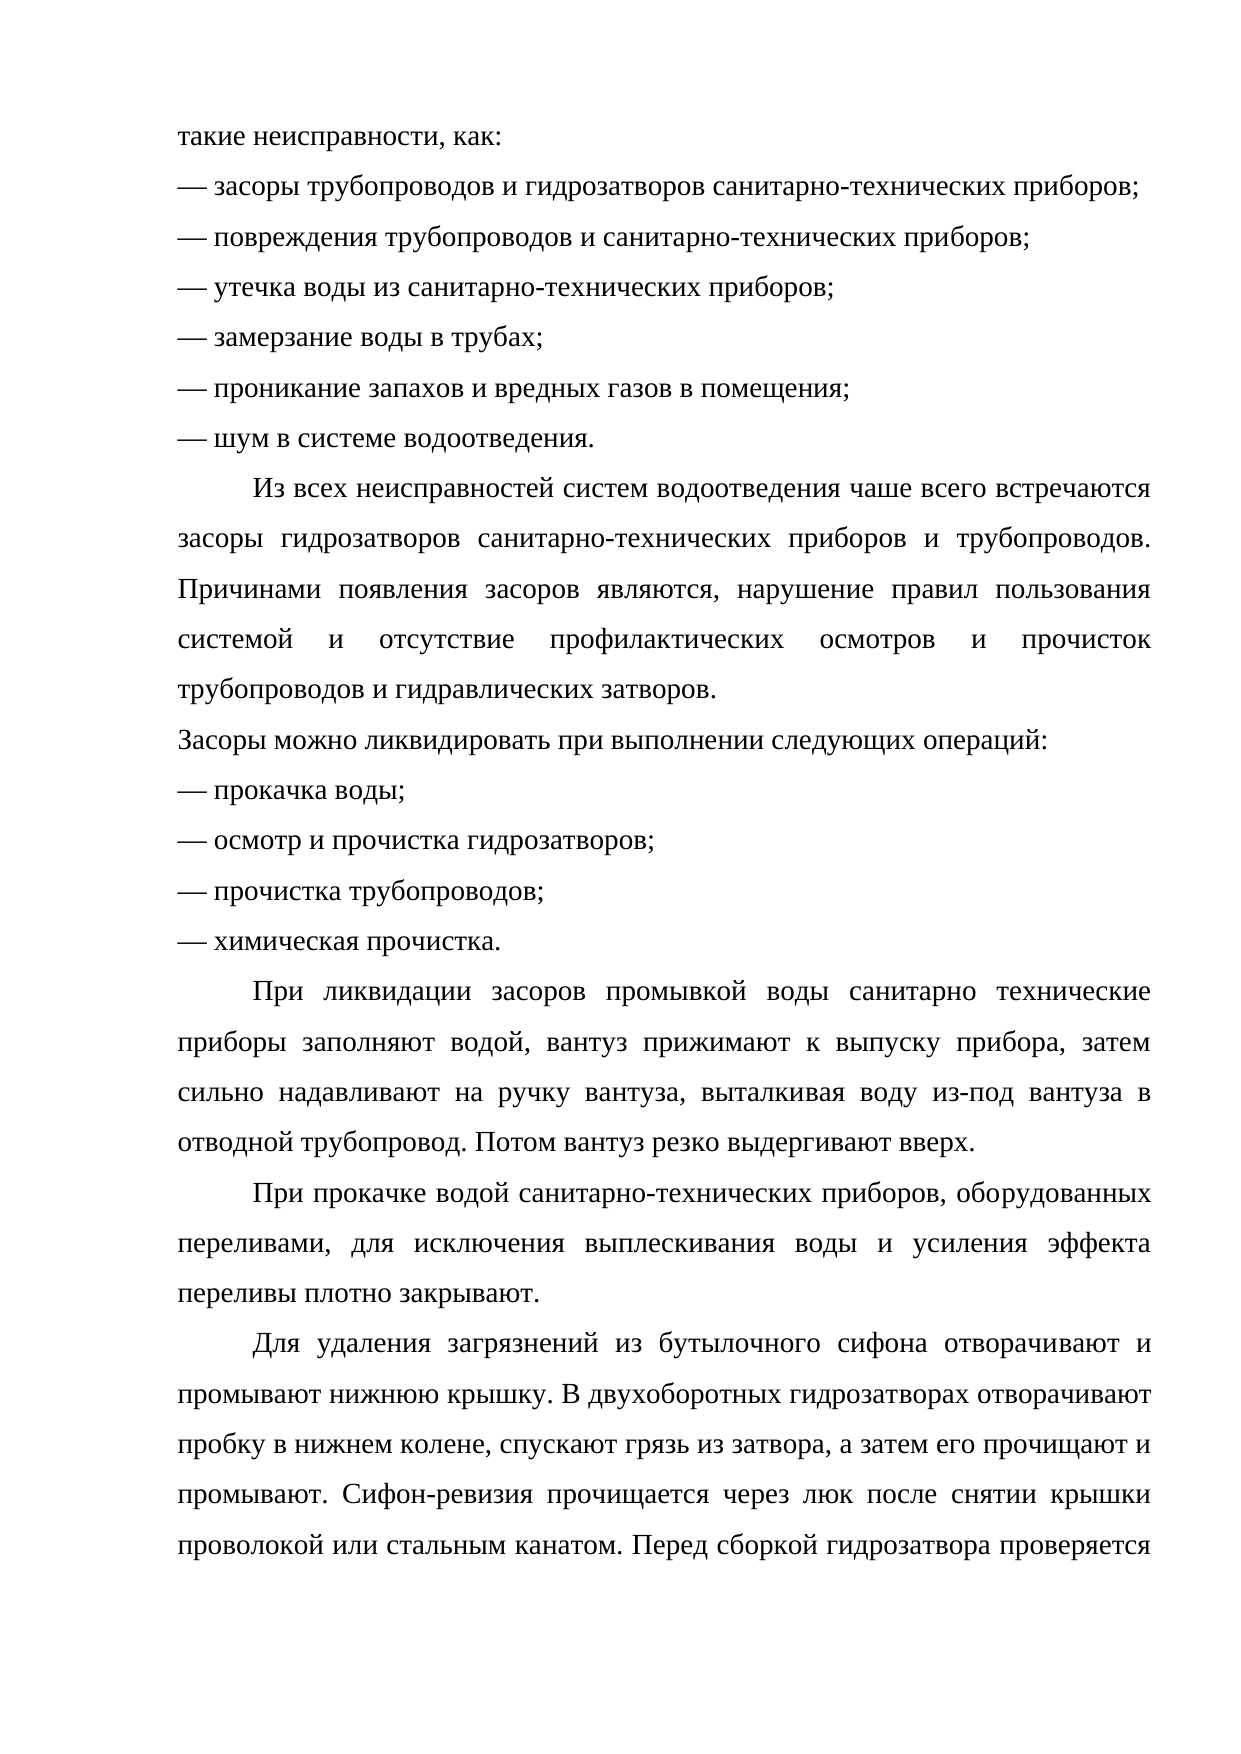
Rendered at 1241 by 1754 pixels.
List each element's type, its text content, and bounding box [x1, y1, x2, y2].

text Засоры можно ликвидировать при выполнении следующих операций: [177, 722, 1152, 755]
text — прокачка воды; [177, 772, 1152, 806]
text — проникание запахов и вредных газов в помещения; [177, 370, 1152, 403]
text Из всех неисправностей систем водоотведения чаше всего встречаются засоры гидрозатворов санитарно-технических приборов и трубопроводов. Причинами появления засоров являются, нарушение правил пользования системой и отсутствие профилактических осмотров и прочисток трубопроводов и гидравлических затворов. [177, 470, 1152, 705]
text — прочистка трубопроводов; [177, 873, 1152, 906]
text — шум в системе водоотведения. [177, 420, 1152, 453]
text — осмотр и прочистка гидрозатворов; [177, 822, 1152, 856]
text такие неисправности, как: [177, 118, 1152, 152]
text — повреждения трубопроводов и санитарно-технических приборов; [177, 219, 1152, 252]
text — засоры трубопроводов и гидрозатворов санитарно-технических приборов; [177, 168, 1152, 202]
text — химическая прочистка. [177, 923, 1152, 957]
text При ликвидации засоров промывкой воды санитарно технические приборы заполняют водой, вантуз прижимают к выпуску прибора, затем сильно надавливают на ручку вантуза, выталкивая воду из-под вантуза в отводной трубопровод. Потом вантуз резко выдергивают вверх. [177, 973, 1152, 1158]
text — замерзание воды в трубах; [177, 319, 1152, 353]
text — утечка воды из санитарно-технических приборов; [177, 269, 1152, 303]
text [177, 1326, 1152, 1560]
text При прокачке водой санитарно-технических приборов, оборудованных переливами, для исключения выплескивания воды и усиления эффекта переливы плотно закрывают. [177, 1175, 1152, 1309]
